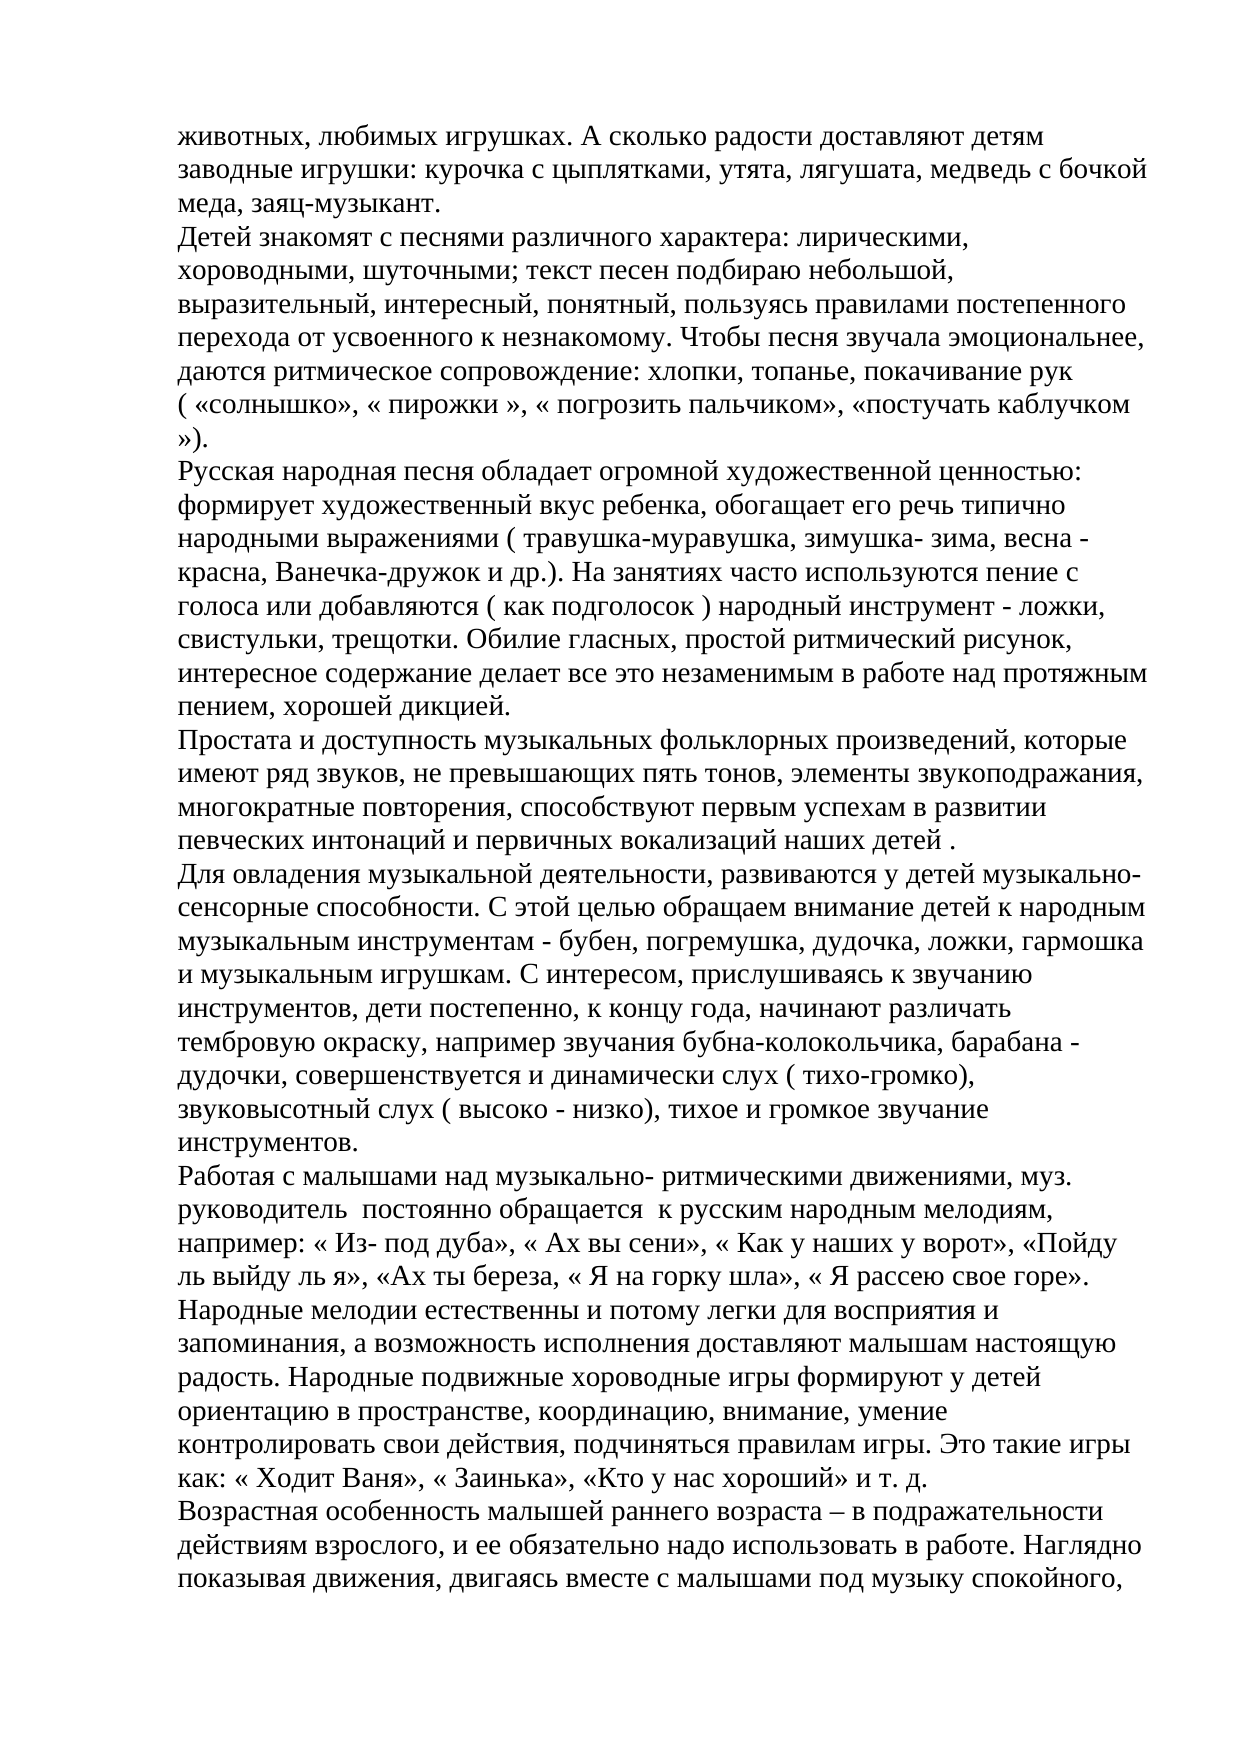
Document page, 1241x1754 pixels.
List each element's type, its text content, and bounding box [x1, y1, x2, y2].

text Простата и доступность музыкальных фольклорных произведений, которые имеют ряд звуков, не превышающих пять тонов, элементы звукоподражания, многократные повторения, способствуют первым успехам в развитии певческих интонаций и первичных вокализаций наших детей . [177, 722, 1152, 856]
text Работая с малышами над музыкально- ритмическими движениями, муз. руководитель постоянно обращается к русским народным мелодиям, например: « Из- под дуба», « Ах вы сени», « Как у наших у ворот», «Пойду ль выйду ль я», «Ах ты береза, « Я на горку шла», « Я рассею свое горе». Народные мелодии естественны и потому легки для восприятия и запоминания, а возможность исполнения доставляют малышам настоящую радость. Народные подвижные хороводные игры формируют у детей ориентацию в пространстве, координацию, внимание, умение контролировать свои действия, подчиняться правилам игры. Это такие игры как: « Ходит Ваня», « Заинька», «Кто у нас хороший» и т. д. [177, 1158, 1152, 1493]
text Для овладения музыкальной деятельности, развиваются у детей музыкально- сенсорные способности. С этой целью обращаем внимание детей к народным музыкальным инструментам - бубен, погремушка, дудочка, ложки, гармошка и музыкальным игрушкам. С интересом, прислушиваясь к звучанию инструментов, дети постепенно, к концу года, начинают различать тембровую окраску, например звучания бубна-колокольчика, барабана -дудочки, совершенствуется и динамически слух ( тихо-громко), звуковысотный слух ( высоко - низко), тихое и громкое звучание инструментов. [177, 856, 1152, 1158]
text Русская народная песня обладает огромной художественной ценностью: формирует художественный вкус ребенка, обогащает его речь типично народными выражениями ( травушка-муравушка, зимушка- зима, весна -красна, Ванечка-дружок и др.). На занятиях часто используются пение с голоса или добавляются ( как подголосок ) народный инструмент - ложки, свистульки, трещотки. Обилие гласных, простой ритмический рисунок, интересное содержание делает все это незаменимым в работе над протяжным пением, хорошей дикцией. [177, 453, 1152, 722]
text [177, 1493, 1152, 1594]
text Детей знакомят с песнями различного характера: лирическими, хороводными, шуточными; текст песен подбираю небольшой, выразительный, интересный, понятный, пользуясь правилами постепенного перехода от усвоенного к незнакомому. Чтобы песня звучала эмоциональнее, даются ритмическое сопровождение: хлопки, топанье, покачивание рук ( «солнышко», « пирожки », « погрозить пальчиком», «постучать каблучком »). [177, 219, 1152, 453]
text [177, 118, 1152, 219]
